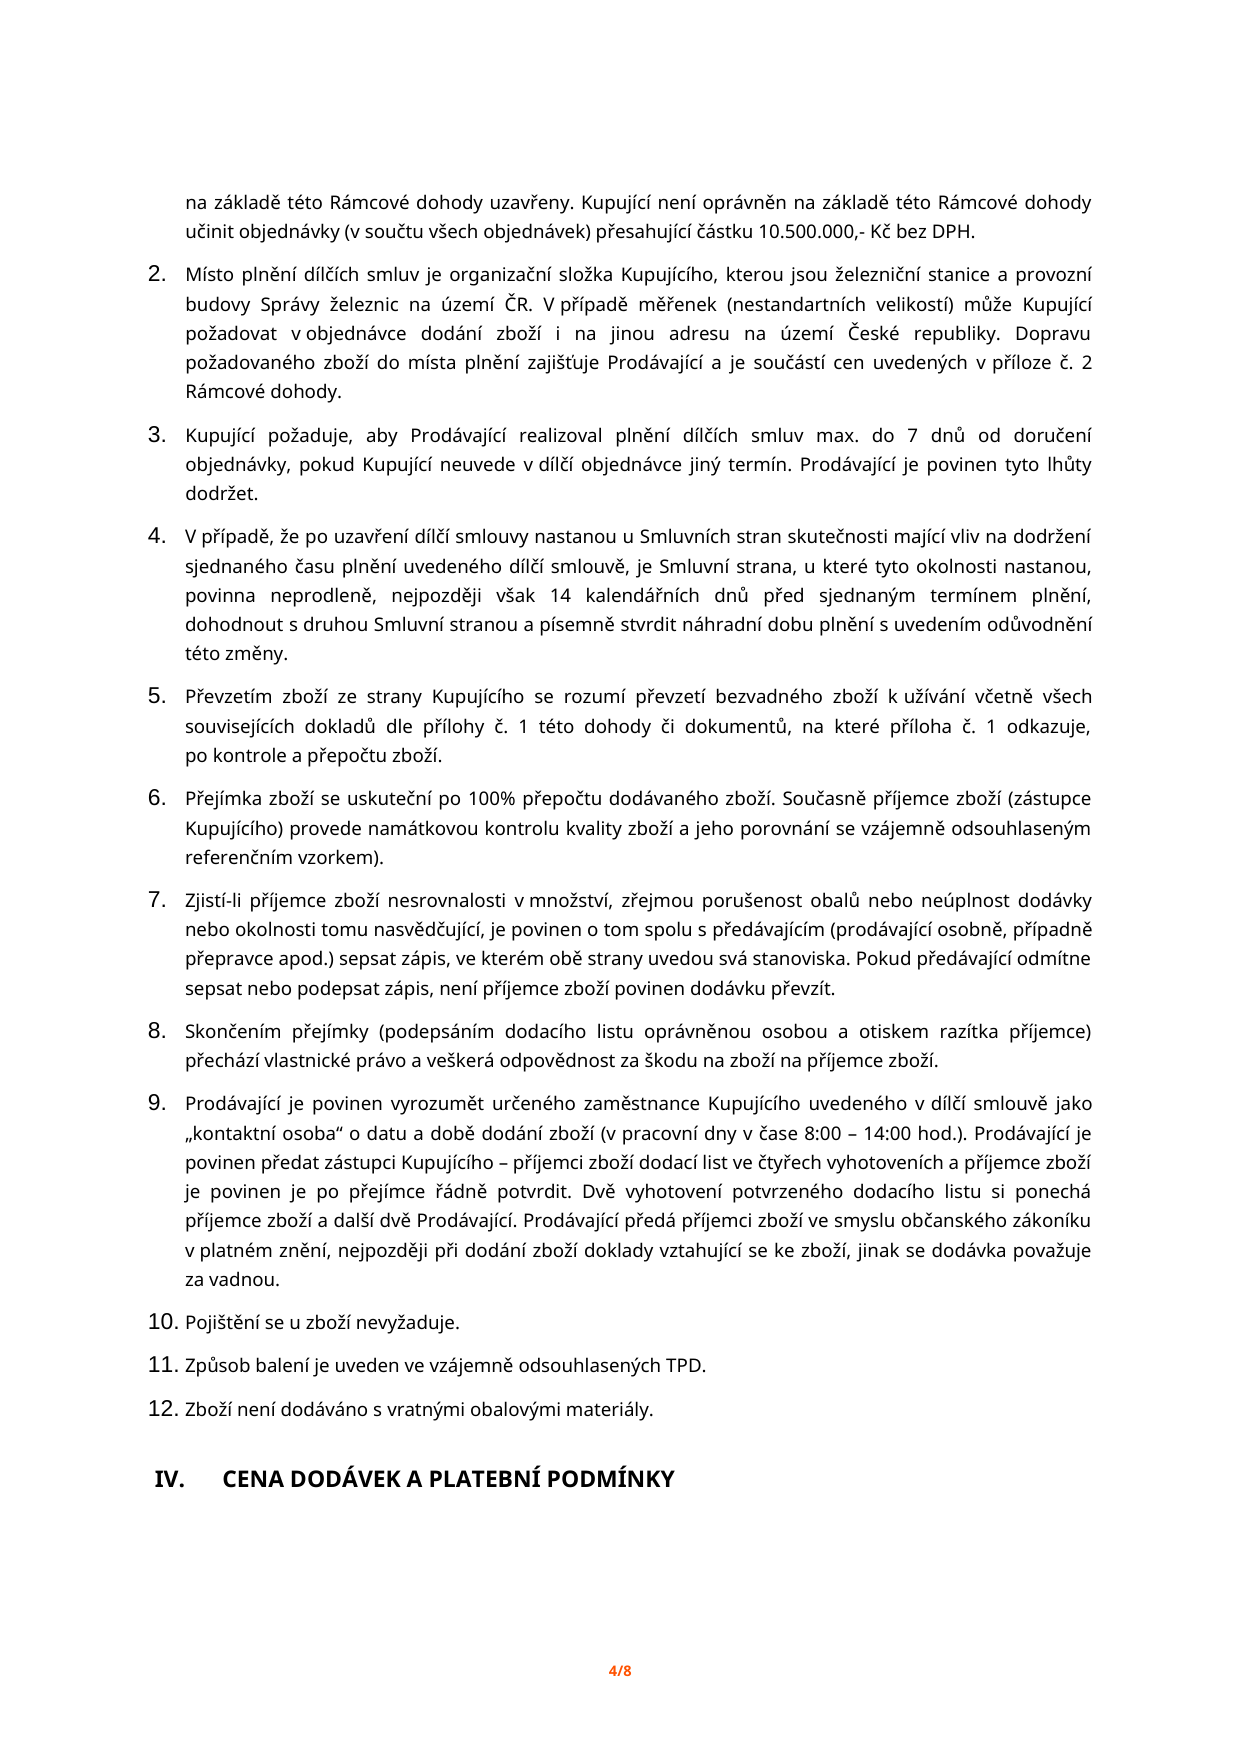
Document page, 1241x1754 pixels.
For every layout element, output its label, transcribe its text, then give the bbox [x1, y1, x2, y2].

list Přejímka zboží se uskuteční po 100% přepočtu dodávaného zboží. Současně příjemce zboží (zástupce Kupujícího) provede namátkovou kontrolu kvality zboží a jeho porovnání se vzájemně odsouhlaseným referenčním vzorkem). [148, 784, 1093, 869]
subtitle Prodávající je povinen vyrozumět určeného zaměstnance Kupujícího uvedeného v dílčí smlouvě jako „kontaktní osoba“ o datu a době dodání zboží (v pracovní dny v čase 8:00 – 14:00 hod.). Prodávající je povinen předat zástupci Kupujícího – příjemci zboží dodací list ve čtyřech vyhotoveních a příjemce zboží je povinen je po přejímce řádně potvrdit. Dvě vyhotovení potvrzeného dodacího listu si ponechá příjemce zboží a další dvě Prodávající. Prodávající předá příjemci zboží ve smyslu občanského zákoníku v platném znění, nejpozději při dodání zboží doklady vztahující se ke zboží, jinak se dodávka považuje za vadnou. [148, 1089, 1093, 1292]
list Skončením přejímky (podepsáním dodacího listu oprávněnou osobou a otiskem razítka příjemce) přechází vlastnické právo a veškerá odpovědnost za škodu na zboží na příjemce zboží. [148, 1017, 1093, 1073]
list Kupující požaduje, aby Prodávající realizoval plnění dílčích smluv max. do 7 dnů od doručení objednávky, pokud Kupující neuvede v dílčí objednávce jiný termín. Prodávající je povinen tyto lhůty dodržet. [148, 421, 1093, 506]
subtitle Zboží není dodáváno s vratnými obalovými materiály. [148, 1394, 1093, 1421]
list V případě, že po uzavření dílčí smlouvy nastanou u Smluvních stran skutečnosti mající vliv na dodržení sjednaného času plnění uvedeného dílčí smlouvě, je Smluvní strana, u které tyto okolnosti nastanou, povinna neprodleně, nejpozději však 14 kalendářních dnů před sjednaným termínem plnění, dohodnout s druhou Smluvní stranou a písemně stvrdit náhradní dobu plnění s uvedením odůvodnění této změny. [148, 522, 1093, 666]
list Místo plnění dílčích smluv je organizační složka Kupujícího, kterou jsou železniční stanice a provozní budovy Správy železnic na území ČR. V případě měřenek (nestandartních velikostí) může Kupující požadovat v objednávce dodání zboží i na jinou adresu na území České republiky. Dopravu požadovaného zboží do místa plnění zajišťuje Prodávající a je součástí cen uvedených v příloze č. 2 Rámcové dohody. [148, 260, 1093, 404]
list Převzetím zboží ze strany Kupujícího se rozumí převzetí bezvadného zboží k užívání včetně všech souvisejících dokladů dle přílohy č. 1 této dohody či dokumentů, na které příloha č. 1 odkazuje, po kontrole a přepočtu zboží. [148, 682, 1093, 768]
list CENA DODÁVEK A PLATEBNÍ PODMÍNKY [185, 1463, 1093, 1494]
list Zjistí-li příjemce zboží nesrovnalosti v množství, zřejmou porušenost obalů nebo neúplnost dodávky nebo okolnosti tomu nasvědčující, je povinen o tom spolu s předávajícím (prodávající osobně, případně přepravce apod.) sepsat zápis, ve kterém obě strany uvedou svá stanoviska. Pokud předávající odmítne sepsat nebo podepsat zápis, není příjemce zboží povinen dodávku převzít. [148, 886, 1093, 1001]
subtitle Způsob balení je uveden ve vzájemně odsouhlasených TPD. [148, 1351, 1093, 1378]
subtitle Pojištění se u zboží nevyžaduje. [148, 1308, 1093, 1335]
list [148, 189, 1093, 244]
